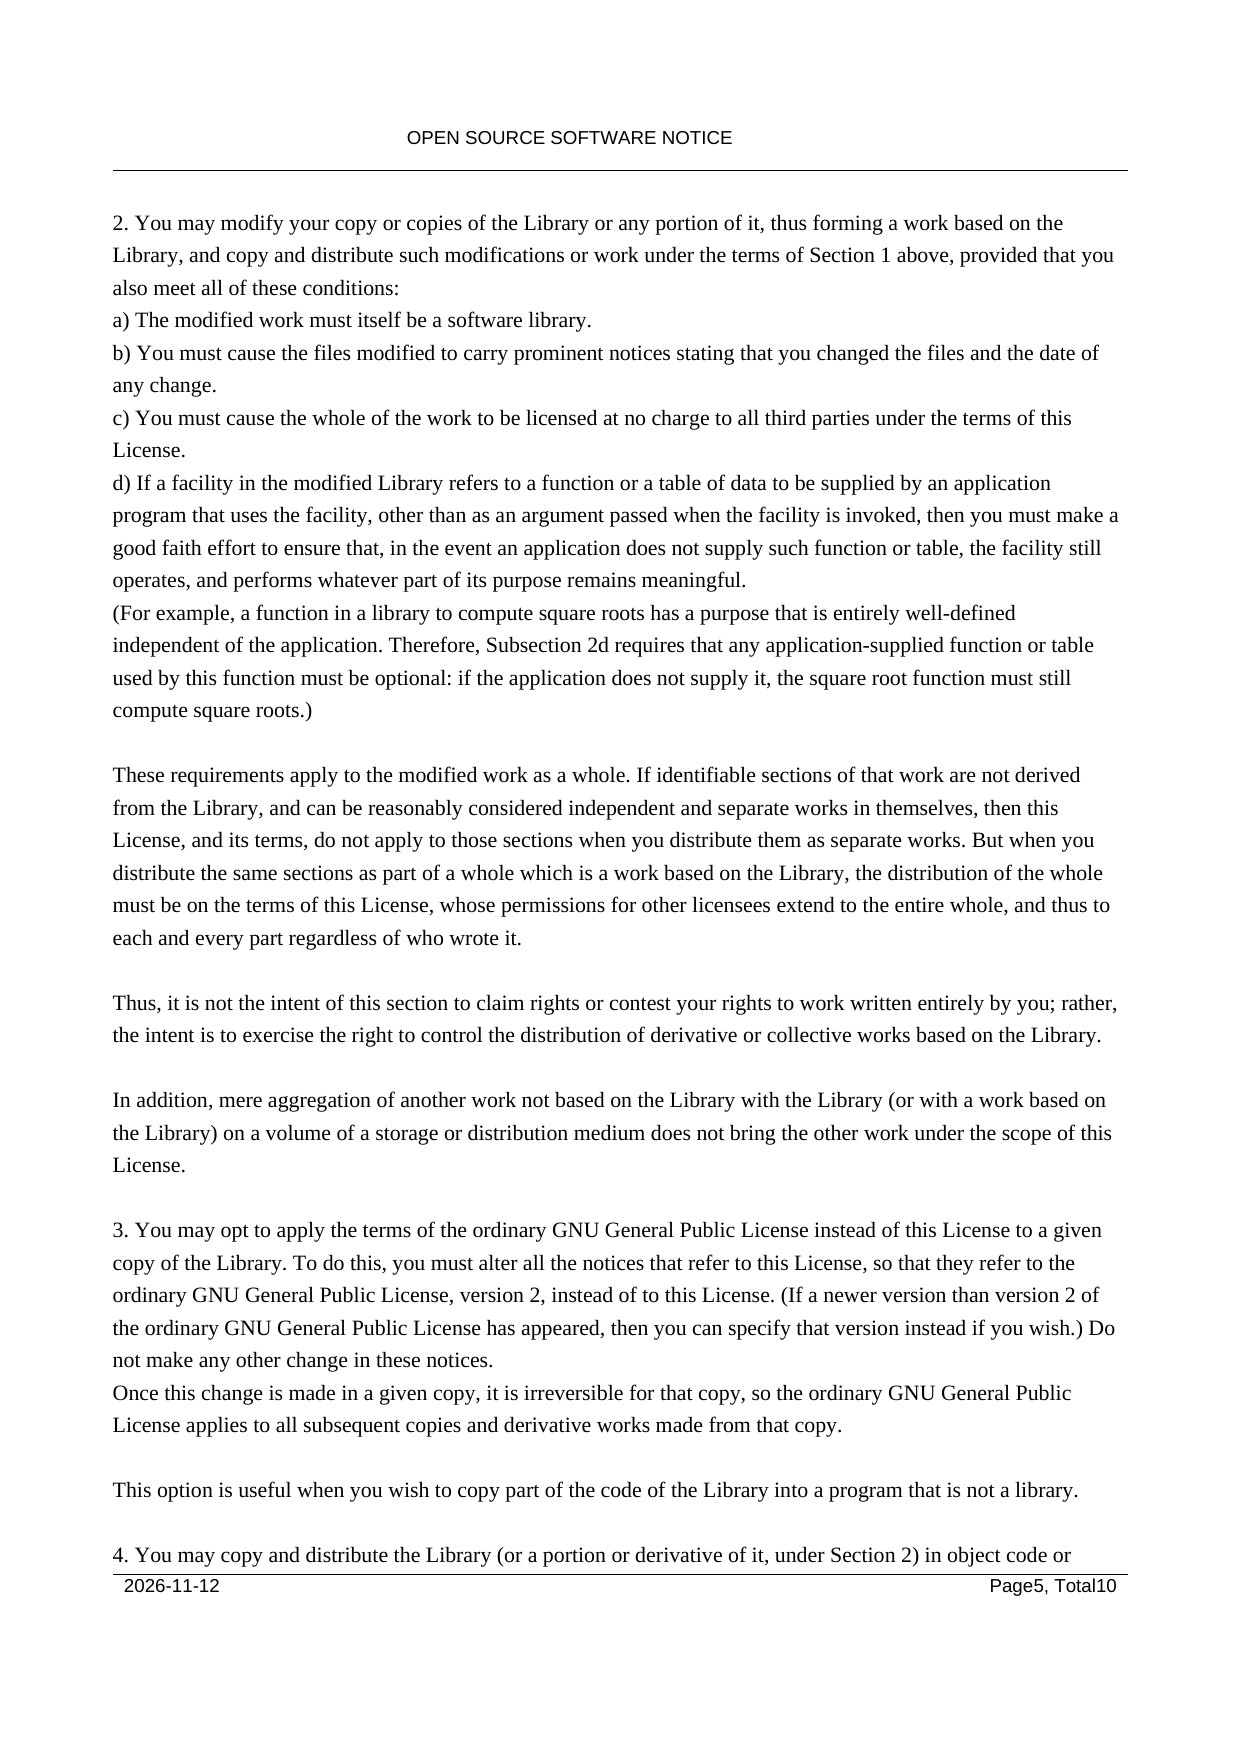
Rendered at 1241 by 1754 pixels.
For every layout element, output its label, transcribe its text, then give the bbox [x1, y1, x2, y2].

text 2. You may modify your copy or copies of the Library or any portion of it, thus forming a work based on the Library, and copy and distribute such modifications or work under the terms of Section 1 above, provided that you also meet all of these conditions: [112, 206, 1128, 304]
text These requirements apply to the modified work as a whole. If identifiable sections of that work are not derived from the Library, and can be reasonably considered independent and separate works in themselves, then this License, and its terms, do not apply to those sections when you distribute them as separate works. But when you distribute the same sections as part of a whole which is a work based on the Library, the distribution of the whole must be on the terms of this License, whose permissions for other licensees extend to the entire whole, and thus to each and every part regardless of who wrote it. [112, 759, 1128, 954]
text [112, 1539, 1128, 1571]
text Once this change is made in a given copy, it is irreversible for that copy, so the ordinary GNU General Public License applies to all subsequent copies and derivative works made from that copy. [112, 1376, 1128, 1441]
text Thus, it is not the intent of this section to claim rights or contest your rights to work written entirely by you; rather, the intent is to exercise the right to control the distribution of derivative or collective works based on the Library. [112, 986, 1128, 1051]
text In addition, mere aggregation of another work not based on the Library with the Library (or with a work based on the Library) on a volume of a storage or distribution medium does not bring the other work under the scope of this License. [112, 1084, 1128, 1181]
text c) You must cause the whole of the work to be licensed at no charge to all third parties under the terms of this License. [112, 401, 1128, 466]
text 3. You may opt to apply the terms of the ordinary GNU General Public License instead of this License to a given copy of the Library. To do this, you must alter all the notices that refer to this License, so that they refer to the ordinary GNU General Public License, version 2, instead of to this License. (If a newer version than version 2 of the ordinary GNU General Public License has appeared, then you can specify that version instead if you wish.) Do not make any other change in these notices. [112, 1214, 1128, 1376]
text d) If a facility in the modified Library refers to a function or a table of data to be supplied by an application program that uses the facility, other than as an argument passed when the facility is invoked, then you must make a good faith effort to ensure that, in the event an application does not supply such function or table, the facility still operates, and performs whatever part of its purpose remains meaningful. [112, 466, 1128, 596]
text This option is useful when you wish to copy part of the code of the Library into a program that is not a library. [112, 1474, 1128, 1506]
text b) You must cause the files modified to carry prominent notices stating that you changed the files and the date of any change. [112, 336, 1128, 401]
text (For example, a function in a library to compute square roots has a purpose that is entirely well-defined independent of the application. Therefore, Subsection 2d requires that any application-supplied function or table used by this function must be optional: if the application does not supply it, the square root function must still compute square roots.) [112, 596, 1128, 726]
text a) The modified work must itself be a software library. [112, 304, 1128, 336]
